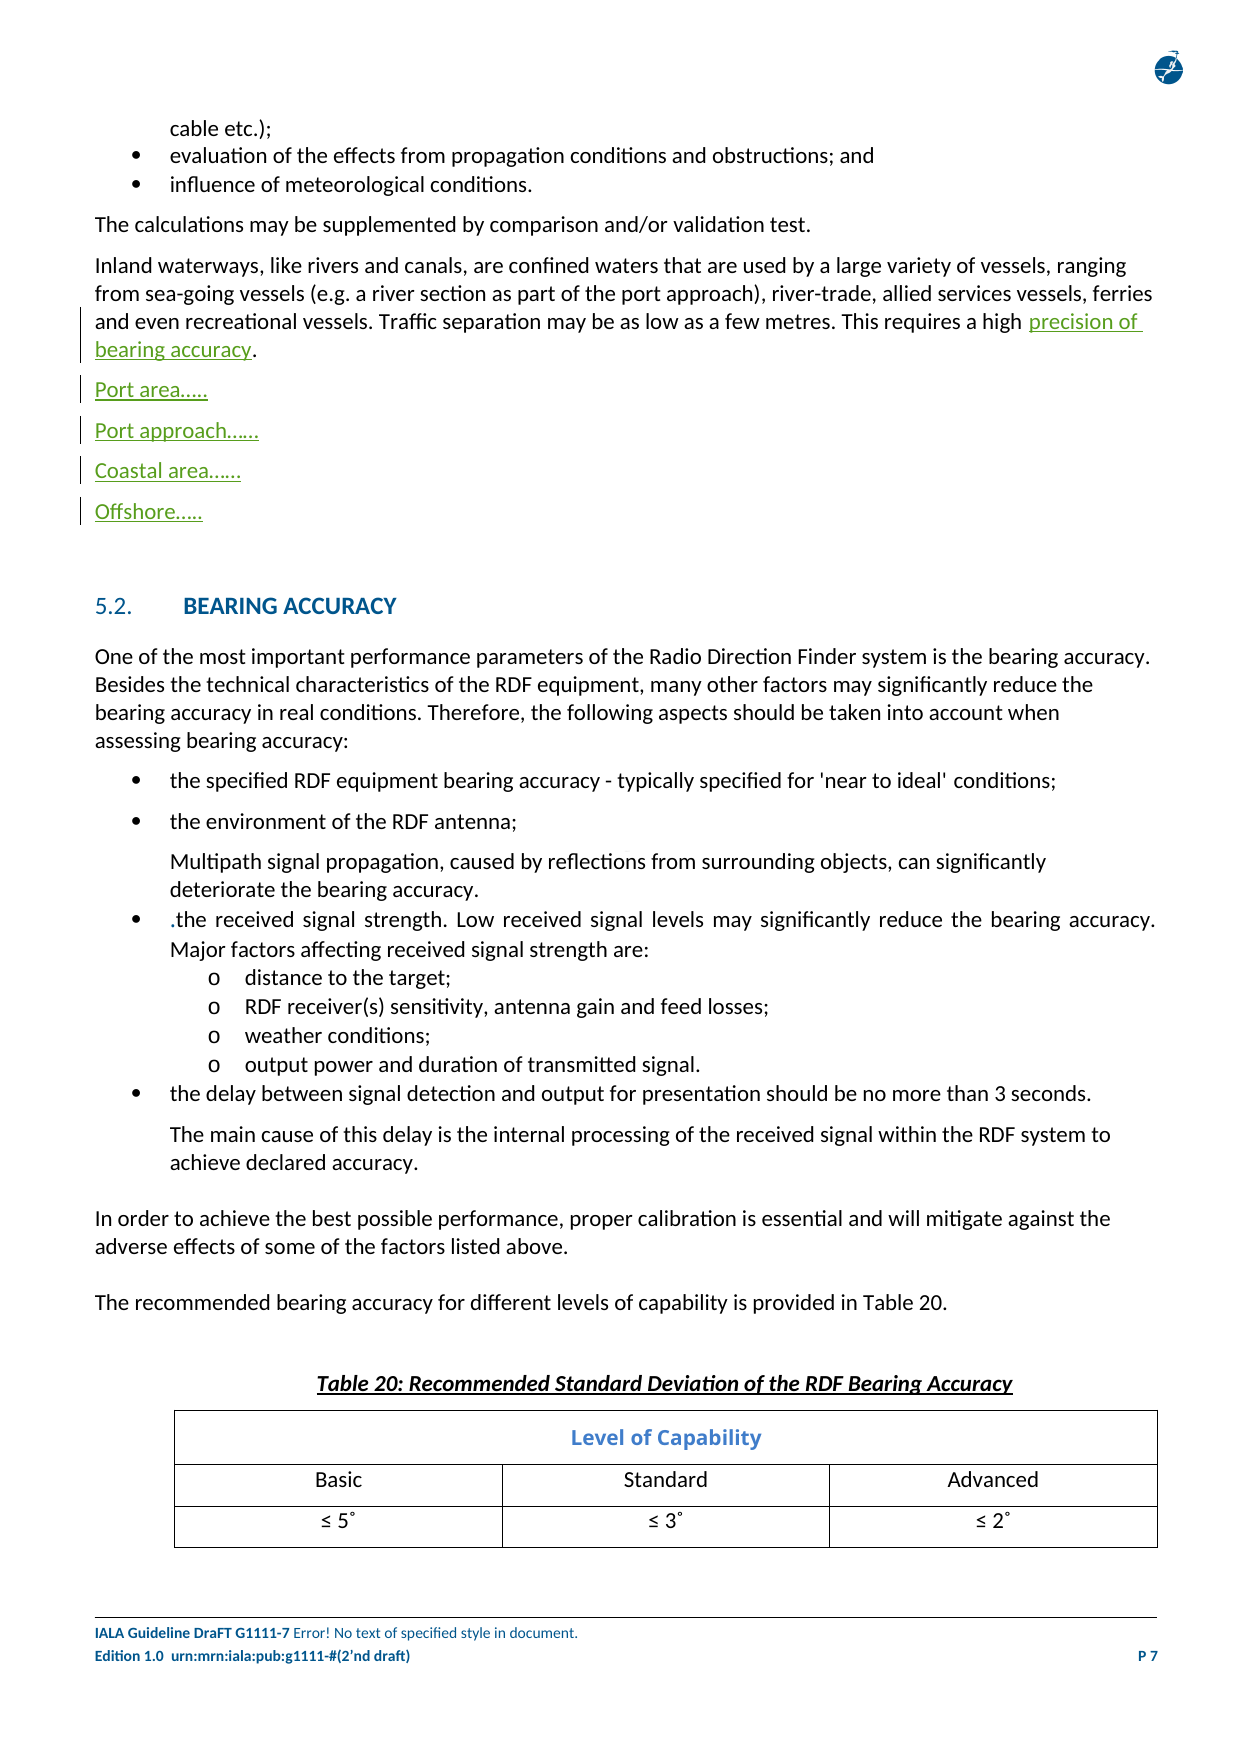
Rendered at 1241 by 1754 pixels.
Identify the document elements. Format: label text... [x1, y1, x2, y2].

text Multipath signal propagation, caused by reflections from surrounding objects, can significantly deteriorate the bearing accuracy. [169, 847, 1157, 903]
list output power and duration of transmitted signal. [207, 1050, 1157, 1079]
table_cell Advanced [830, 1465, 1157, 1506]
text Inland waterways, like rivers and canals, are confined waters that are used by a large variety of vessels, ranging from sea-going vessels (e.g. a river section as part of the port approach), river-trade, allied services vessels, ferries and even recreational vessels. Traffic separation may be as low as a few metres. This requires a high . [94, 251, 1157, 363]
list the environment of the RDF antenna; [132, 807, 1157, 835]
text In order to achieve the best possible performance, proper calibration is essential and will mitigate against the [94, 1204, 1157, 1232]
list evaluation of the effects from propagation conditions and obstructions; and [132, 142, 1157, 170]
text The calculations may be supplemented by comparison and/or validation test. [94, 210, 1157, 238]
text The recommended bearing accuracy for different levels of capability is provided in Table 20. [94, 1288, 1157, 1316]
table_cell ≤ 2˚ [830, 1507, 1157, 1547]
picture [1123, 0, 1241, 119]
table_header Level of Capability [175, 1411, 1157, 1464]
list cable etc.); [169, 114, 1157, 142]
text Table 20: Recommended Standard Deviation of the RDF Bearing Accuracy [174, 1369, 1157, 1397]
text assessing bearing accuracy: [94, 726, 1157, 754]
table_cell ≤ 3˚ [503, 1507, 829, 1547]
table_cell ≤ 5˚ [175, 1507, 502, 1547]
list the delay between signal detection and output for presentation should be no more than 3 seconds. [132, 1079, 1157, 1107]
text adverse effects of some of the factors listed above. [94, 1232, 1157, 1260]
list .the received signal strength. Low received signal levels may significantly reduce the bearing accuracy. Major factors affecting received signal strength are: [132, 903, 1157, 963]
table_cell Standard [503, 1465, 829, 1506]
subtitle Bearing Accuracy [94, 590, 1157, 621]
text bearing accuracy in real conditions. Therefore, the following aspects should be taken into account when [94, 698, 1157, 726]
list weather conditions; [207, 1021, 1157, 1050]
table_cell Basic [175, 1465, 502, 1506]
text The main cause of this delay is the internal processing of the received signal within the RDF system to achieve declared accuracy. [169, 1120, 1157, 1176]
text Besides the technical characteristics of the RDF equipment, many other factors may significantly reduce the [94, 670, 1157, 698]
list the specified RDF equipment bearing accuracy - typically specified for 'near to ideal' conditions; [132, 766, 1157, 794]
text One of the most important performance parameters of the Radio Direction Finder system is the bearing accuracy. [94, 642, 1157, 670]
list distance to the target; [207, 963, 1157, 992]
list RDF receiver(s) sensitivity, antenna gain and feed losses; [207, 992, 1157, 1021]
list influence of meteorological conditions. [132, 170, 1157, 198]
